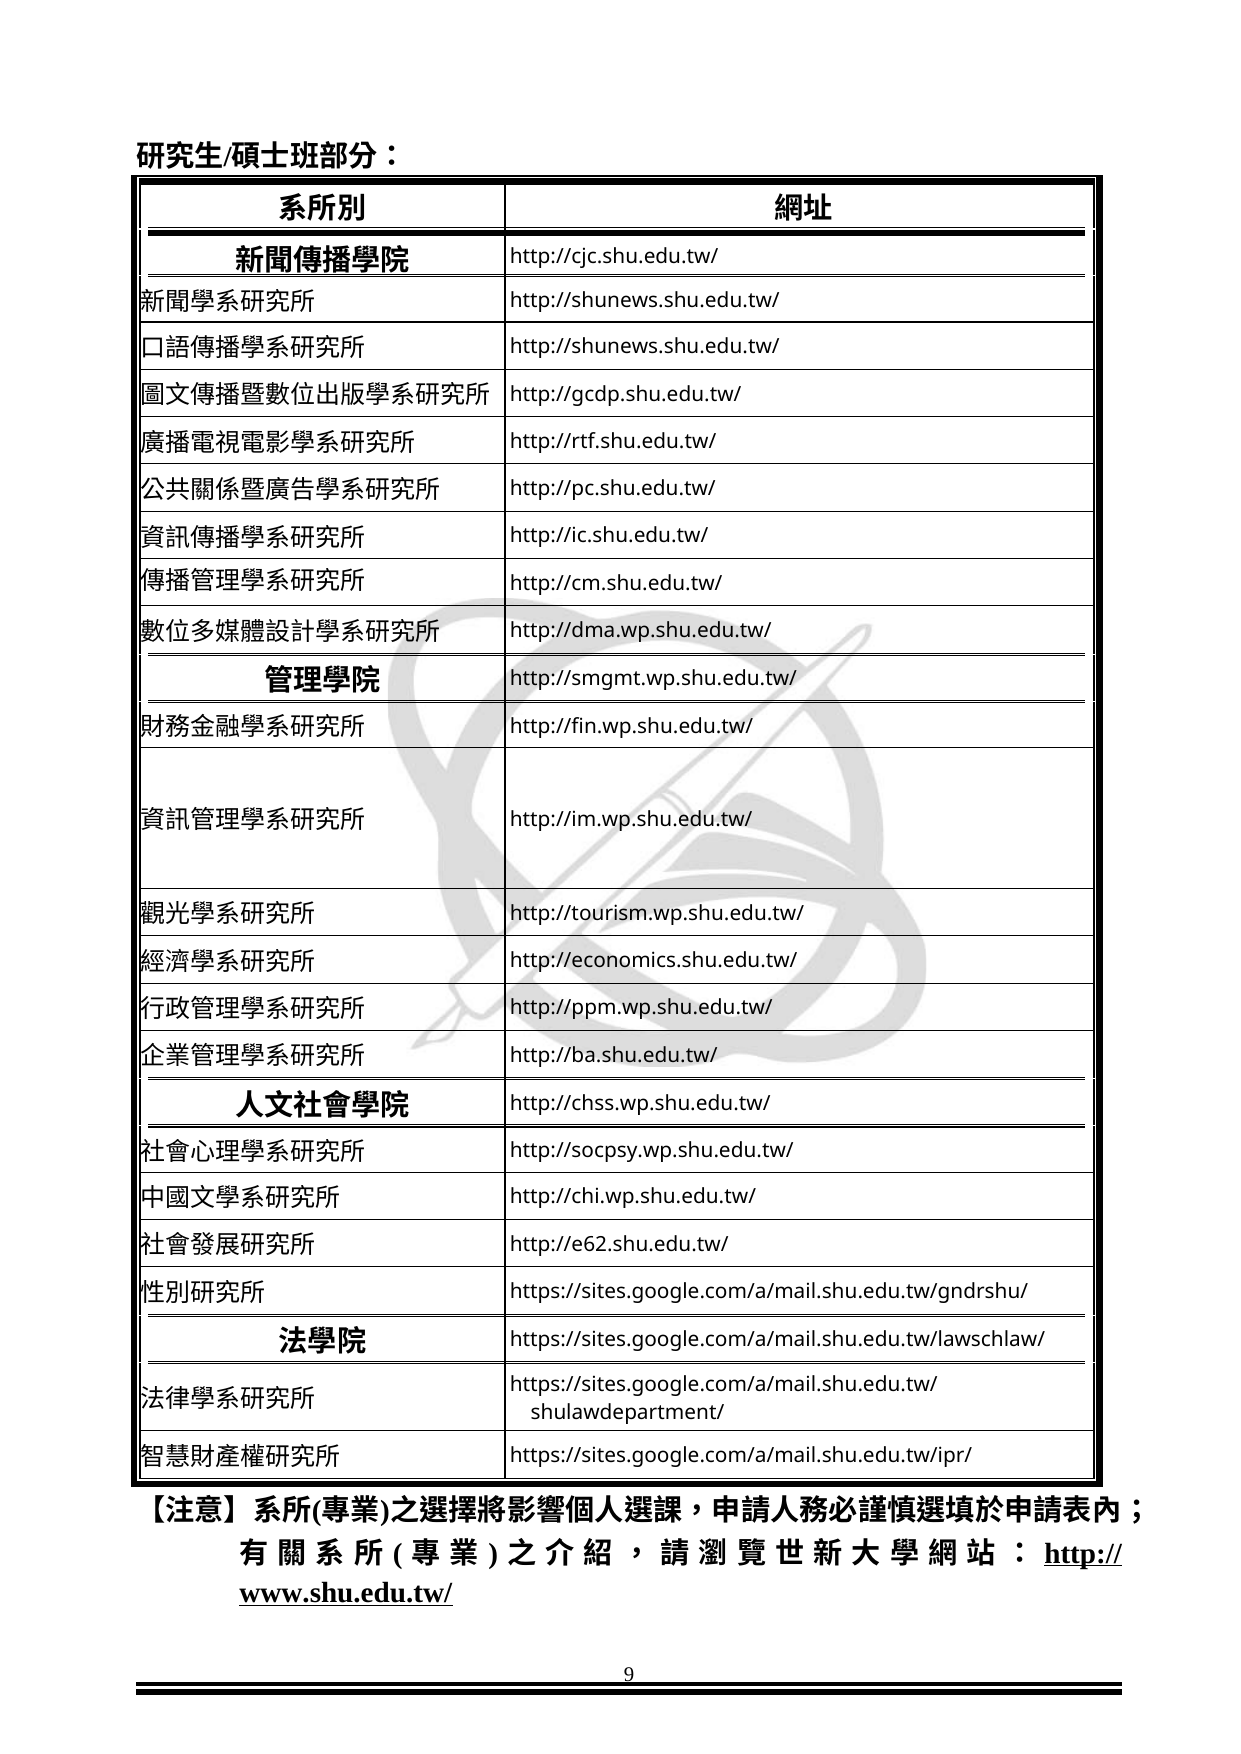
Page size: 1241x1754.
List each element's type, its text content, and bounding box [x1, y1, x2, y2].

table_cell 經濟學系研究所 [141, 936, 504, 982]
table_cell 中國文學系研究所 [141, 1173, 504, 1219]
table_cell http://cm.shu.edu.tw/ [506, 559, 1093, 605]
table_cell 廣播電視電影學系研究所 [141, 417, 504, 463]
table_header 系所別 [141, 185, 504, 227]
table_cell 社會心理學系研究所 [137, 1124, 504, 1172]
table_cell 新聞學系研究所 [137, 274, 504, 321]
table_cell 資訊管理學系研究所 [141, 748, 504, 888]
table_cell https://sites.google.com/a/mail.shu.edu.tw/gndrshu/ [506, 1267, 1093, 1313]
text 研究生/碩士班部分： [136, 133, 1122, 175]
table_cell http://socpsy.wp.shu.edu.tw/ [506, 1124, 1096, 1172]
table_cell 新聞傳播學院 [137, 227, 504, 274]
table_cell http://rtf.shu.edu.tw/ [506, 417, 1093, 463]
table_cell http://smgmt.wp.shu.edu.tw/ [506, 653, 1094, 700]
table_cell http://shunews.shu.edu.tw/ [506, 274, 1096, 321]
table_cell http://shunews.shu.edu.tw/ [506, 323, 1093, 369]
table_cell http://dma.wp.shu.edu.tw/ [506, 606, 1093, 652]
table_cell 企業管理學系研究所 [141, 1031, 504, 1077]
text 【注意】系所(專業)之選擇將影響個人選課，申請人務必謹慎選填於申請表內；有關系所(專業)之介紹，請瀏覽世新大學網站：http://www.shu.edu.tw/ [136, 1487, 1122, 1609]
table_cell 財務金融學系研究所 [141, 700, 504, 747]
table_cell http://cjc.shu.edu.tw/ [506, 227, 1096, 274]
table_cell https://sites.google.com/a/mail.shu.edu.tw/shulawdepartment/ [506, 1361, 1094, 1430]
table_cell 智慧財產權研究所 [141, 1431, 504, 1478]
table_cell https://sites.google.com/a/mail.shu.edu.tw/ipr/ [506, 1431, 1093, 1478]
table_cell http://chss.wp.shu.edu.tw/ [506, 1077, 1096, 1124]
table_cell 傳播管理學系研究所 [141, 559, 504, 605]
table_cell 管理學院 [141, 653, 504, 700]
table_cell 性別研究所 [141, 1267, 504, 1313]
table_cell 口語傳播學系研究所 [141, 323, 504, 369]
table_cell http://economics.shu.edu.tw/ [506, 936, 1093, 982]
table_cell http://im.wp.shu.edu.tw/ [506, 748, 1093, 888]
table_cell http://chi.wp.shu.edu.tw/ [506, 1173, 1093, 1219]
table_header 網址 [506, 185, 1093, 227]
table_cell http://ba.shu.edu.tw/ [506, 1031, 1093, 1077]
table_cell 法學院 [141, 1314, 504, 1361]
table_cell http://ic.shu.edu.tw/ [506, 512, 1093, 558]
table_cell 數位多媒體設計學系研究所 [141, 606, 504, 652]
table_cell http://tourism.wp.shu.edu.tw/ [506, 889, 1093, 935]
table_cell 法律學系研究所 [141, 1361, 504, 1430]
table_cell 公共關係暨廣告學系研究所 [141, 464, 504, 511]
table_cell http://gcdp.shu.edu.tw/ [506, 370, 1093, 416]
table_cell 觀光學系研究所 [141, 889, 504, 935]
table_cell https://sites.google.com/a/mail.shu.edu.tw/lawschlaw/ [506, 1314, 1094, 1361]
table_cell http://e62.shu.edu.tw/ [506, 1220, 1093, 1266]
table_cell http://pc.shu.edu.tw/ [506, 464, 1093, 511]
table_cell 行政管理學系研究所 [141, 984, 504, 1030]
table_cell 人文社會學院 [137, 1077, 504, 1124]
table_cell http://ppm.wp.shu.edu.tw/ [506, 984, 1093, 1030]
table_cell http://fin.wp.shu.edu.tw/ [506, 700, 1094, 747]
table_cell 圖文傳播暨數位出版學系研究所 [141, 370, 504, 416]
table_cell 社會發展研究所 [141, 1220, 504, 1266]
table_cell 資訊傳播學系研究所 [141, 512, 504, 558]
